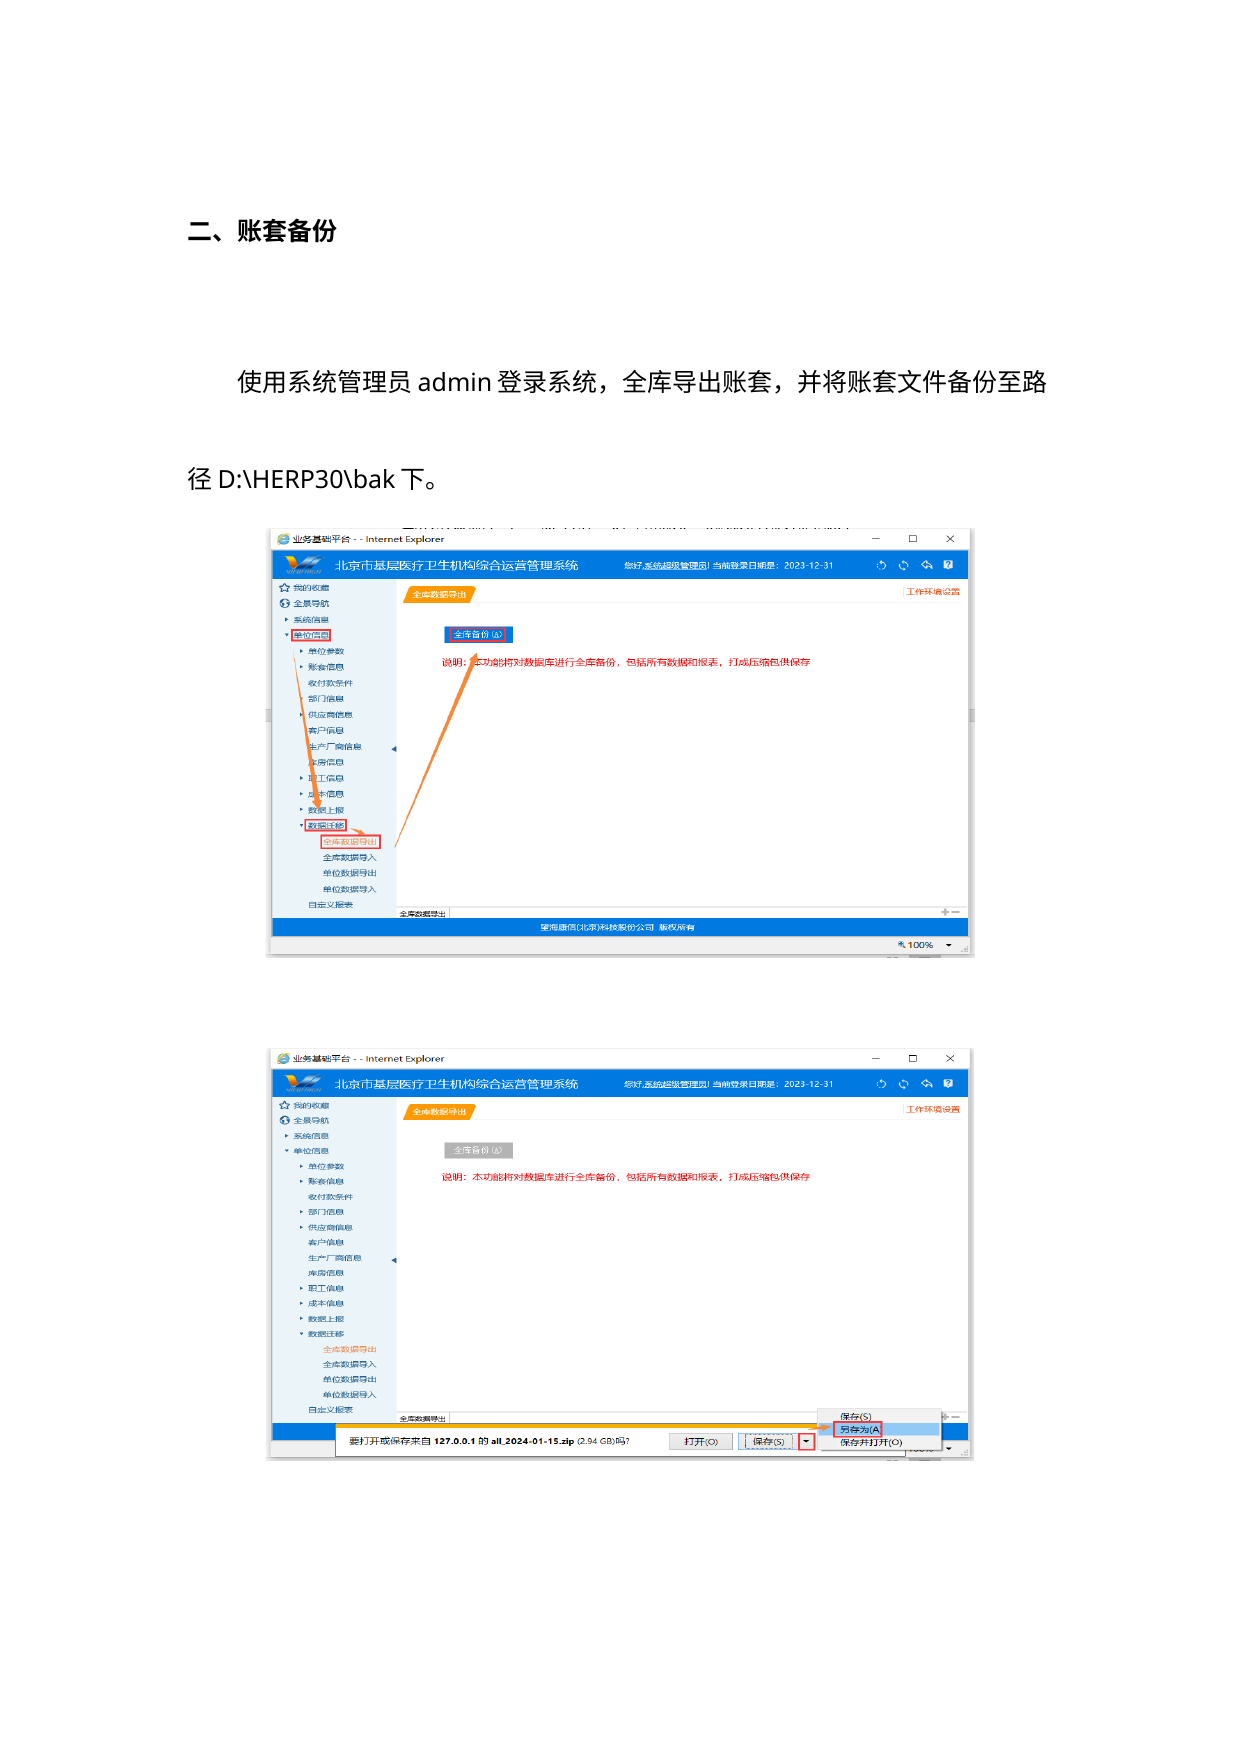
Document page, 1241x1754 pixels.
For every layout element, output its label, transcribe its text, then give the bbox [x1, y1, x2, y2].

picture [266, 1048, 975, 1461]
subtitle 二、账套备份 [187, 197, 1053, 262]
picture [265, 528, 975, 958]
text 使用系统管理员admin登录系统，全库导出账套，并将账套文件备份至路径D:\HERP30\bak下。 [187, 348, 1053, 510]
